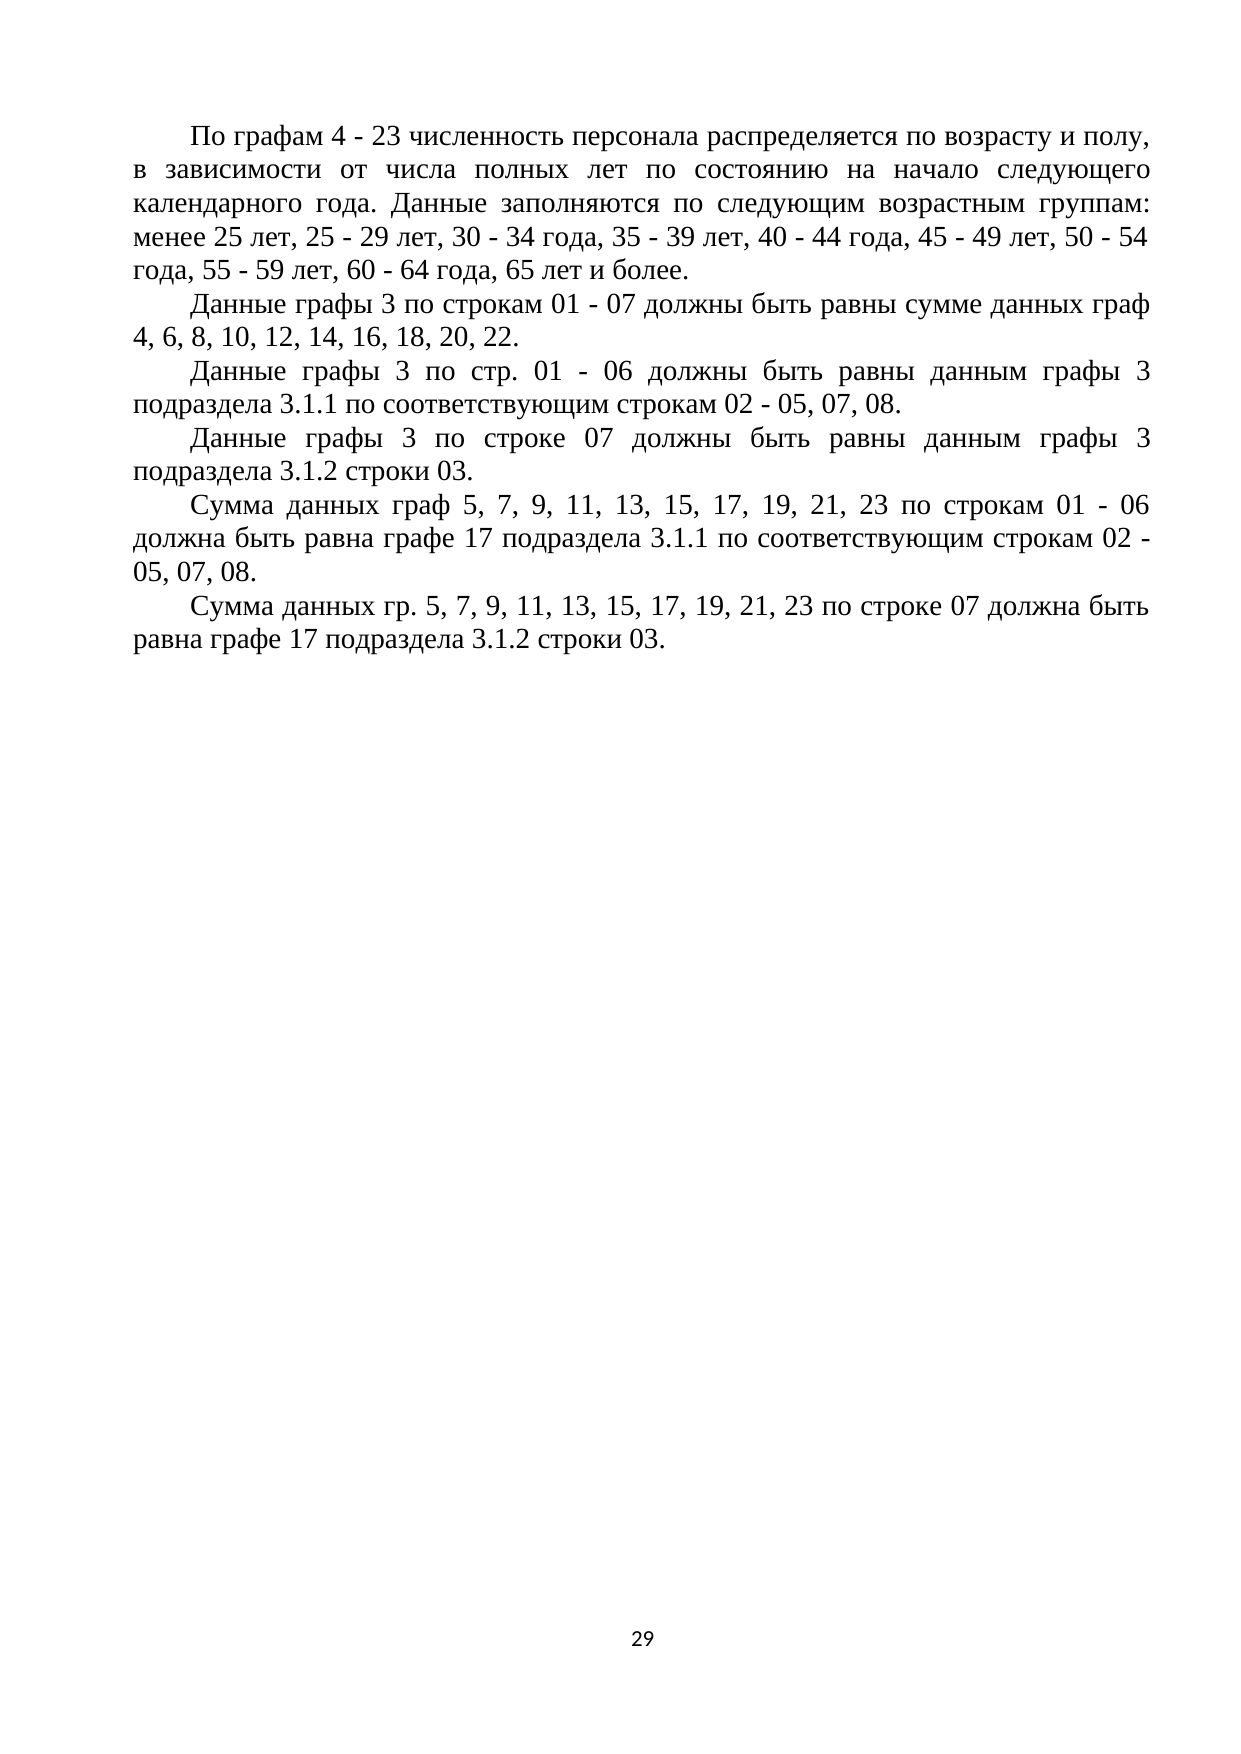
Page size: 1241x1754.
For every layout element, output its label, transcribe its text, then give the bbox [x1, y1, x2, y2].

text Данные графы 3 по строке 07 должны быть равны данным графы 3 подраздела 3.1.2 строки 03. [133, 420, 1152, 487]
text Данные графы 3 по стр. 01 - 06 должны быть равны данным графы 3 подраздела 3.1.1 по соответствующим строкам 02 - 05, 07, 08. [133, 353, 1152, 420]
text Данные графы 3 по строкам 01 - 07 должны быть равны сумме данных граф 4, 6, 8, 10, 12, 14, 16, 18, 20, 22. [133, 286, 1152, 353]
text По графам 4 - 23 численность персонала распределяется по возрасту и полу, в зависимости от числа полных лет по состоянию на начало следующего календарного года. Данные заполняются по следующим возрастным группам: менее 25 лет, 25 - 29 лет, 30 - 34 года, 35 - 39 лет, 40 - 44 года, 45 - 49 лет, 50 - 54 года, 55 - 59 лет, 60 - 64 года, 65 лет и более. [133, 118, 1152, 286]
text Сумма данных гр. 5, 7, 9, 11, 13, 15, 17, 19, 21, 23 по строке 07 должна быть равна графе 17 подраздела 3.1.2 строки 03. [133, 588, 1152, 655]
text Сумма данных граф 5, 7, 9, 11, 13, 15, 17, 19, 21, 23 по строкам 01 - 06 должна быть равна графе 17 подраздела 3.1.1 по соответствующим строкам 02 - 05, 07, 08. [133, 487, 1152, 588]
